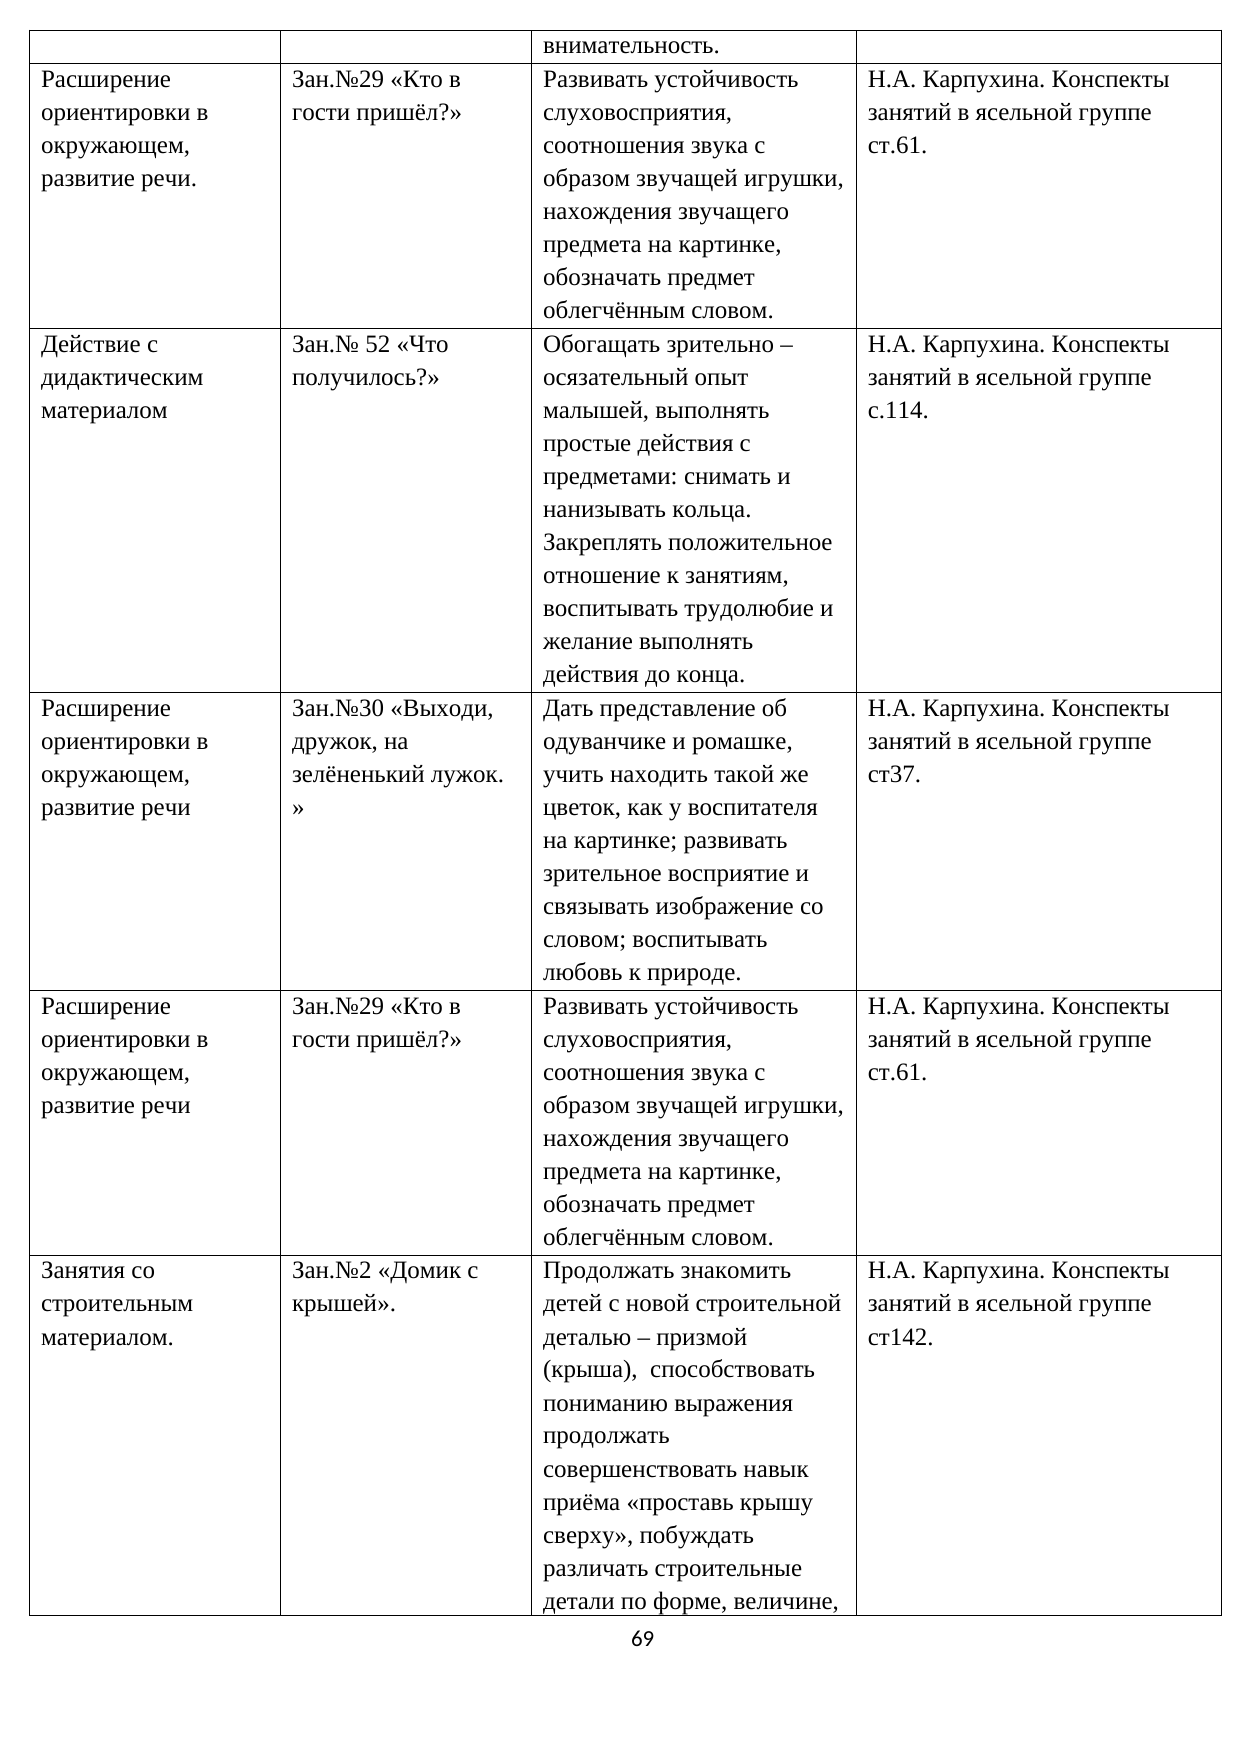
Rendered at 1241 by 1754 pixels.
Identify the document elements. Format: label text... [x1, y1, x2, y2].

table_cell Обогащать зрительно – осязательный опыт малышей, выполнять простые действия с предметами: снимать и нанизывать кольца. Закреплять положительное отношение к занятиям, воспитывать трудолюбие и желание выполнять действия до конца. [532, 329, 856, 692]
table_cell Н.А. Карпухина. Конспекты занятий в ясельной группе ст37. [857, 693, 1221, 990]
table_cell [532, 31, 856, 63]
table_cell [281, 31, 531, 63]
table_cell Зан.№ 52 «Что получилось?» [281, 329, 531, 692]
table_cell Н.А. Карпухина. Конспекты занятий в ясельной группе ст.61. [857, 64, 1221, 328]
table_cell Зан.№29 «Кто в гости пришёл?» [281, 64, 531, 328]
table_cell Н.А. Карпухина. Конспекты занятий в ясельной группе с.114. [857, 329, 1221, 692]
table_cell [857, 1256, 1221, 1614]
table_cell Развивать устойчивость слуховосприятия, соотношения звука с образом звучащей игрушки, нахождения звучащего предмета на картинке, обозначать предмет облегчённым словом. [532, 64, 856, 328]
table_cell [30, 31, 280, 63]
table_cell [281, 1256, 531, 1614]
table_cell Дать представление об одуванчике и ромашке, учить находить такой же цветок, как у воспитателя на картинке; развивать зрительное восприятие и связывать изображение со словом; воспитывать любовь к природе. [532, 693, 856, 990]
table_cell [30, 1256, 280, 1614]
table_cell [532, 1256, 856, 1614]
table_cell Расширение ориентировки в окружающем, развитие речи [30, 693, 280, 990]
table_cell Зан.№29 «Кто в гости пришёл?» [281, 991, 531, 1254]
table_cell Зан.№30 «Выходи, дружок, на зелёненький лужок. » [281, 693, 531, 990]
table_cell Действие с дидактическим материалом [30, 329, 280, 692]
table_cell Развивать устойчивость слуховосприятия, соотношения звука с образом звучащей игрушки, нахождения звучащего предмета на картинке, обозначать предмет облегчённым словом. [532, 991, 856, 1254]
table_cell Расширение ориентировки в окружающем, развитие речи [30, 991, 280, 1254]
table_cell Расширение ориентировки в окружающем, развитие речи. [30, 64, 280, 328]
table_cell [857, 31, 1221, 63]
table_cell Н.А. Карпухина. Конспекты занятий в ясельной группе ст.61. [857, 991, 1221, 1254]
